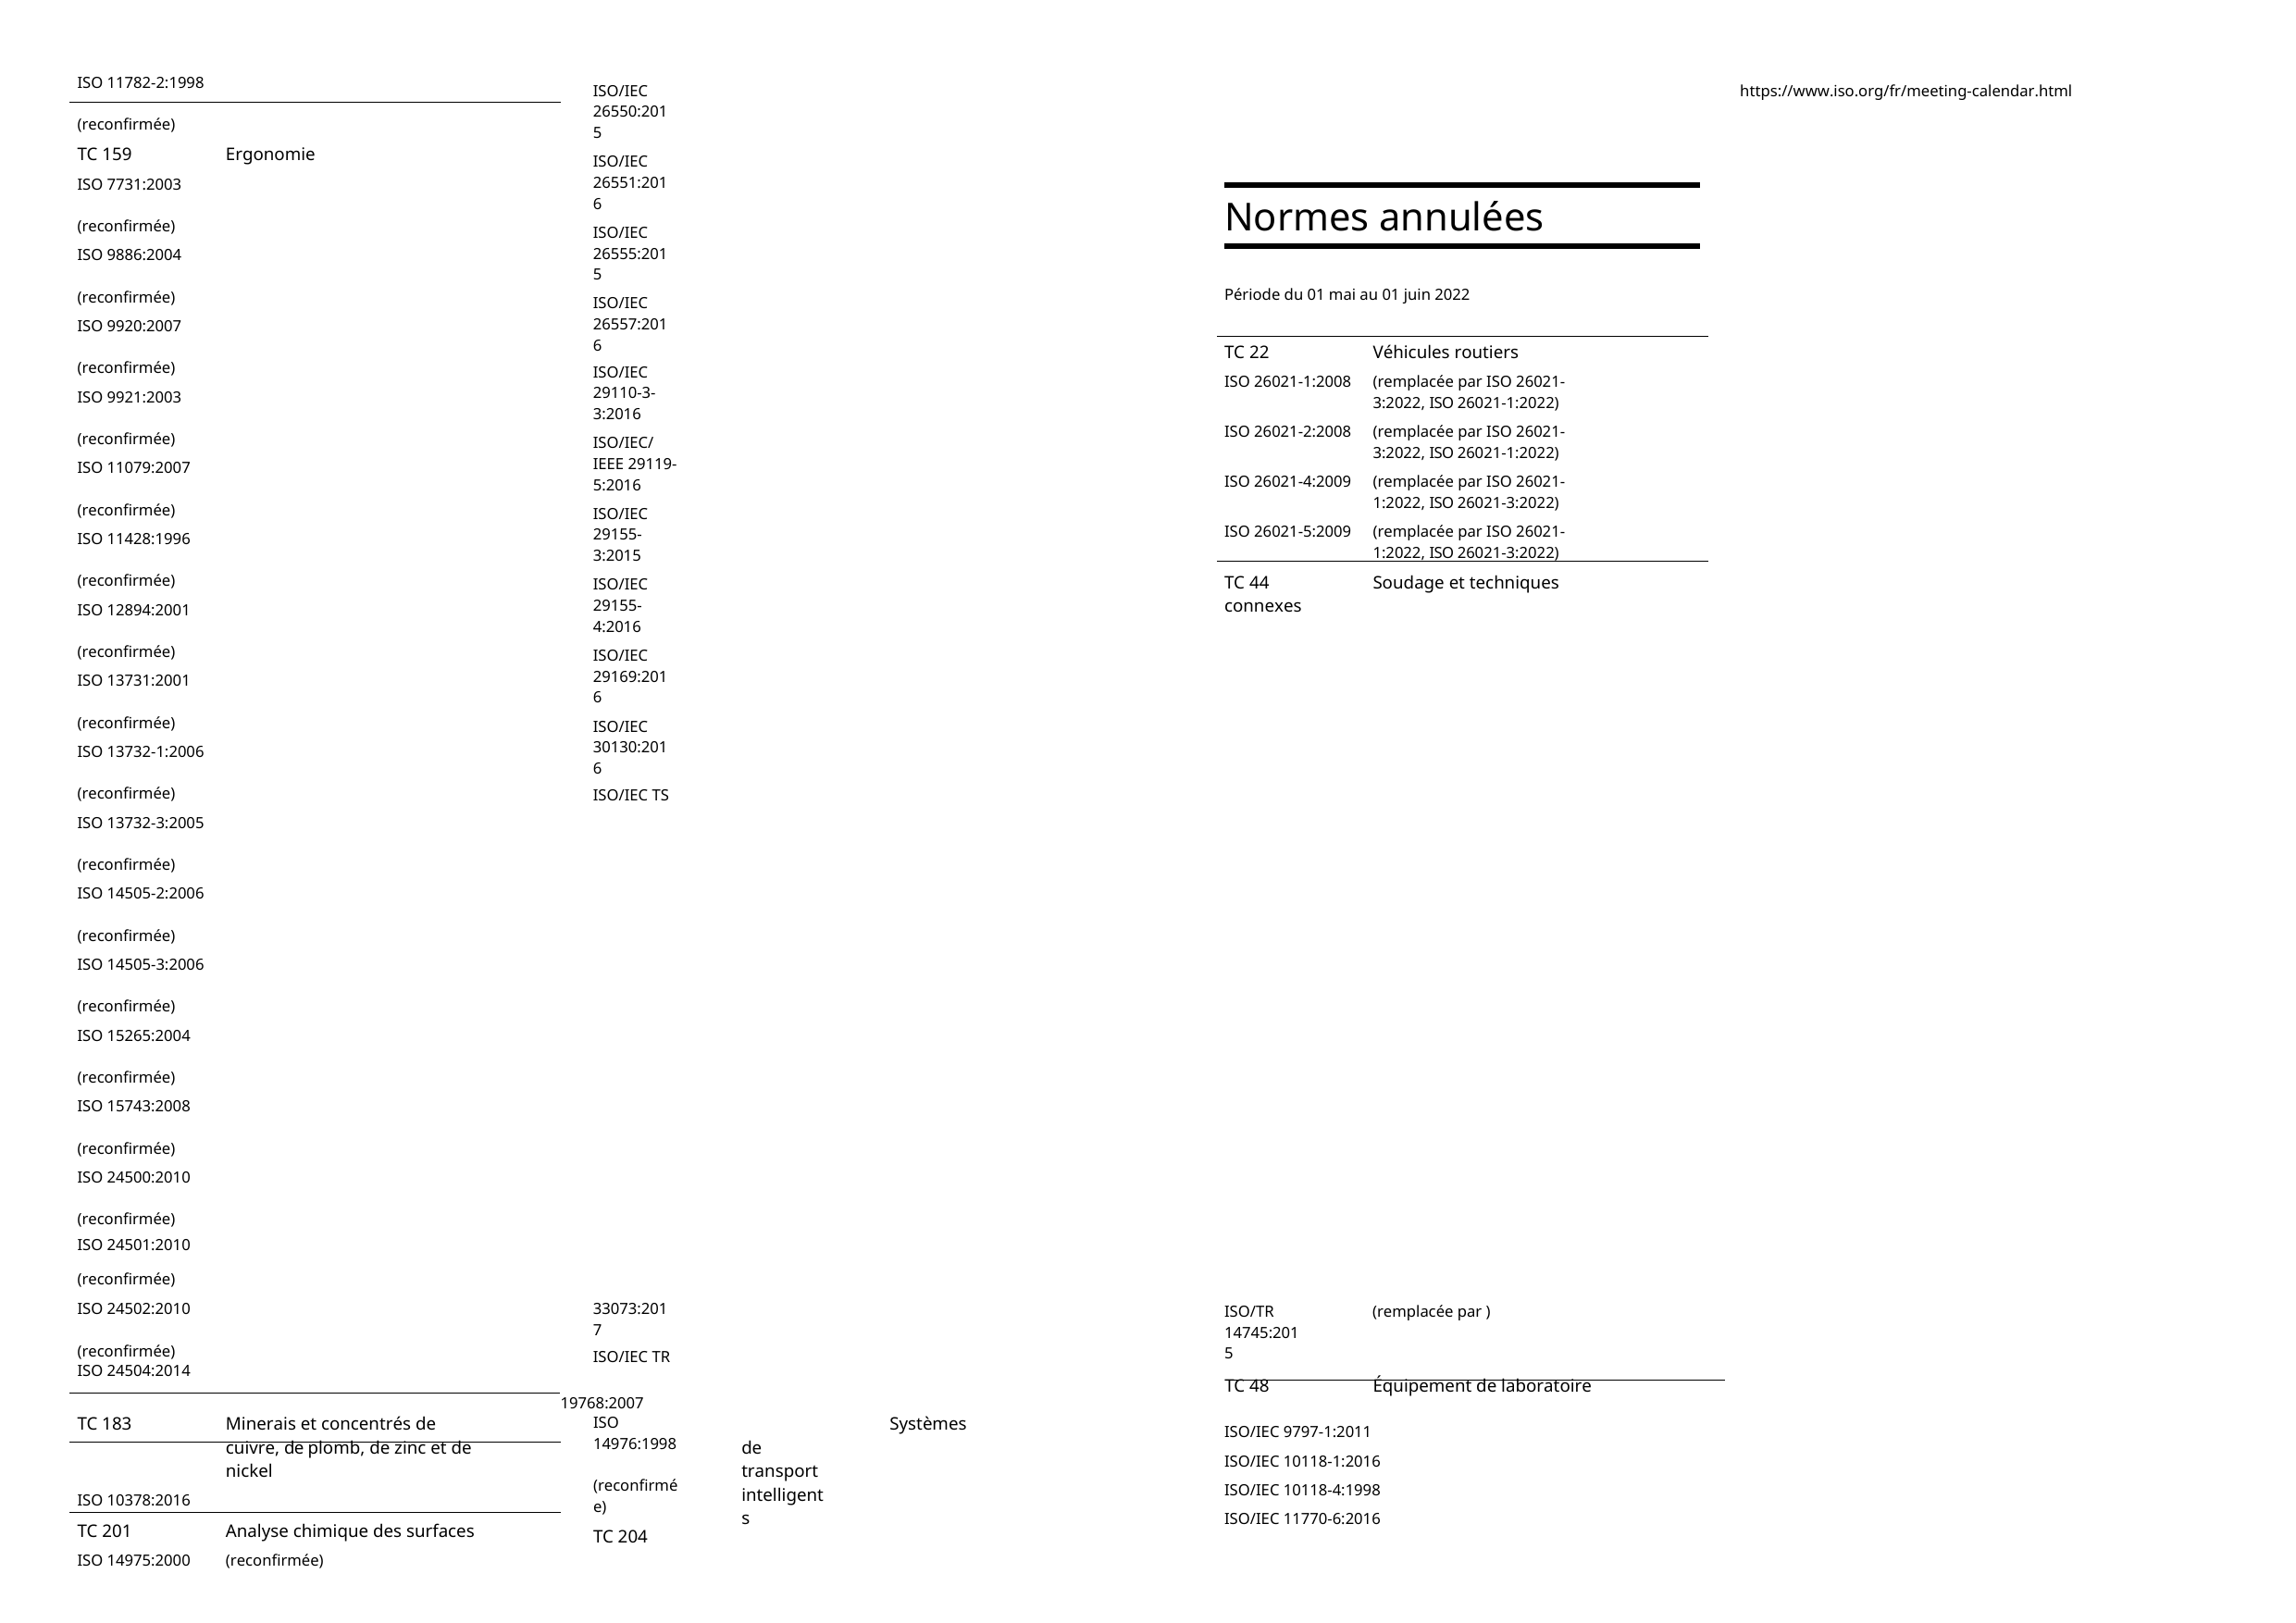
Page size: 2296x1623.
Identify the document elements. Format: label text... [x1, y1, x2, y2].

text 19768:2007 [69, 1378, 671, 1412]
text ISO 14505-2:2006 (reconfirmée) [77, 883, 316, 946]
text Période du 01 mai au 01 juin 2022 [1224, 283, 1617, 304]
text ISO/IEC 29155-3:2015 [593, 502, 680, 565]
text ISO 24502:2010 (reconfirmée) [77, 1298, 316, 1361]
subtitle TC 44 Soudage et techniques connexes [1224, 570, 1617, 617]
text ISO/IEC 26550:2015 [593, 80, 669, 142]
text ISO/IEC 30130:2016 [593, 715, 669, 778]
text ISO 15743:2008 (reconfirmée) [77, 1096, 316, 1158]
text ISO/IEC 26555:2015 [593, 221, 669, 285]
text ISO/IEC 29155-4:2016 [593, 574, 680, 637]
text ISO/IEC 9797-1:2011 [1224, 1421, 2226, 1443]
text ISO/IEC 29169:2016 [593, 645, 669, 708]
text ISO 11782-2:1998 (reconfirmée) [77, 71, 316, 135]
text ISO 13732-3:2005 (reconfirmée) [77, 812, 316, 874]
text ISO 24500:2010 (reconfirmée) [77, 1166, 316, 1229]
text ISO/IEC 11770-6:2016 [1224, 1508, 2234, 1529]
text ISO 7731:2003 (reconfirmée) [77, 173, 316, 236]
subtitle Normes annulées [1224, 190, 1617, 242]
subtitle TC 201 Analyse chimique des surfaces [77, 1518, 488, 1542]
text ISO 13732-1:2006 (reconfirmée) [77, 740, 316, 803]
text ISO/IEC TS [593, 787, 696, 805]
text ISO 9920:2007 (reconfirmée) [77, 316, 316, 378]
text ISO 9886:2004 (reconfirmée) [77, 244, 316, 307]
text ISO 11079:2007 (reconfirmée) [77, 457, 316, 520]
text ISO 24501:2010 (reconfirmée) [77, 1237, 316, 1289]
text ISO/IEC 26551:2016 [593, 151, 669, 214]
text ISO/IEC 26557:2016 [593, 292, 669, 355]
text ISO/IEC/IEEE 29119-5:2016 [593, 432, 680, 495]
text ISO 12894:2001 (reconfirmée) [77, 599, 316, 662]
text ISO 15265:2004 (reconfirmée) [77, 1024, 316, 1087]
text ISO/IEC [593, 364, 696, 382]
text ISO 11428:1996 (reconfirmée) [77, 528, 316, 591]
text ISO/IEC 10118-4:1998 [1224, 1479, 2234, 1500]
text TC 183 Minerais et concentrés de cuivre, de plomb, de zinc et de nickel [77, 1412, 484, 1482]
text ISO 26021-2:2008 (remplacée par ISO 26021-3:2022, ISO 26021-1:2022) [1224, 421, 1613, 463]
text ISO 14976:1998 (reconfirmée) [593, 1412, 684, 1517]
text ISO 26021-5:2009 (remplacée par ISO 26021-1:2022, ISO 26021-3:2022) [1224, 520, 1613, 563]
subtitle TC 48 Équipement de laboratoire [1224, 1381, 2238, 1394]
text ISO 14975:2000 (reconfirmée) [77, 1549, 488, 1570]
text ISO/TR 14745:2015 [1224, 1301, 1300, 1364]
text ISO 13731:2001 (reconfirmée) [77, 670, 316, 733]
text ISO 14505-3:2006 (reconfirmée) [77, 953, 316, 1016]
text 29110-3-3:2016 [593, 382, 696, 424]
subtitle TC 22 Véhicules routiers [1224, 340, 1617, 364]
text ISO/IEC 10118-1:2016 [1224, 1450, 2234, 1471]
text (remplacée par ) [1372, 1301, 2238, 1321]
text ISO/IEC TR [593, 1348, 671, 1367]
text ISO 10378:2016 [77, 1490, 488, 1511]
subtitle TC 159 Ergonomie [77, 142, 316, 166]
text ISO 26021-1:2008 (remplacée par ISO 26021-3:2022, ISO 26021-1:2022) [1224, 371, 1613, 413]
subtitle TC 204 Systèmes de transport intelligents [741, 1412, 832, 1530]
text 33073:2017 [593, 1298, 671, 1340]
text ISO 26021-4:2009 (remplacée par ISO 26021-1:2022, ISO 26021-3:2022) [1224, 471, 1613, 513]
text ISO 9921:2003 (reconfirmée) [77, 386, 316, 449]
text https://www.iso.org/fr/meeting-calendar.html [1740, 80, 2238, 101]
